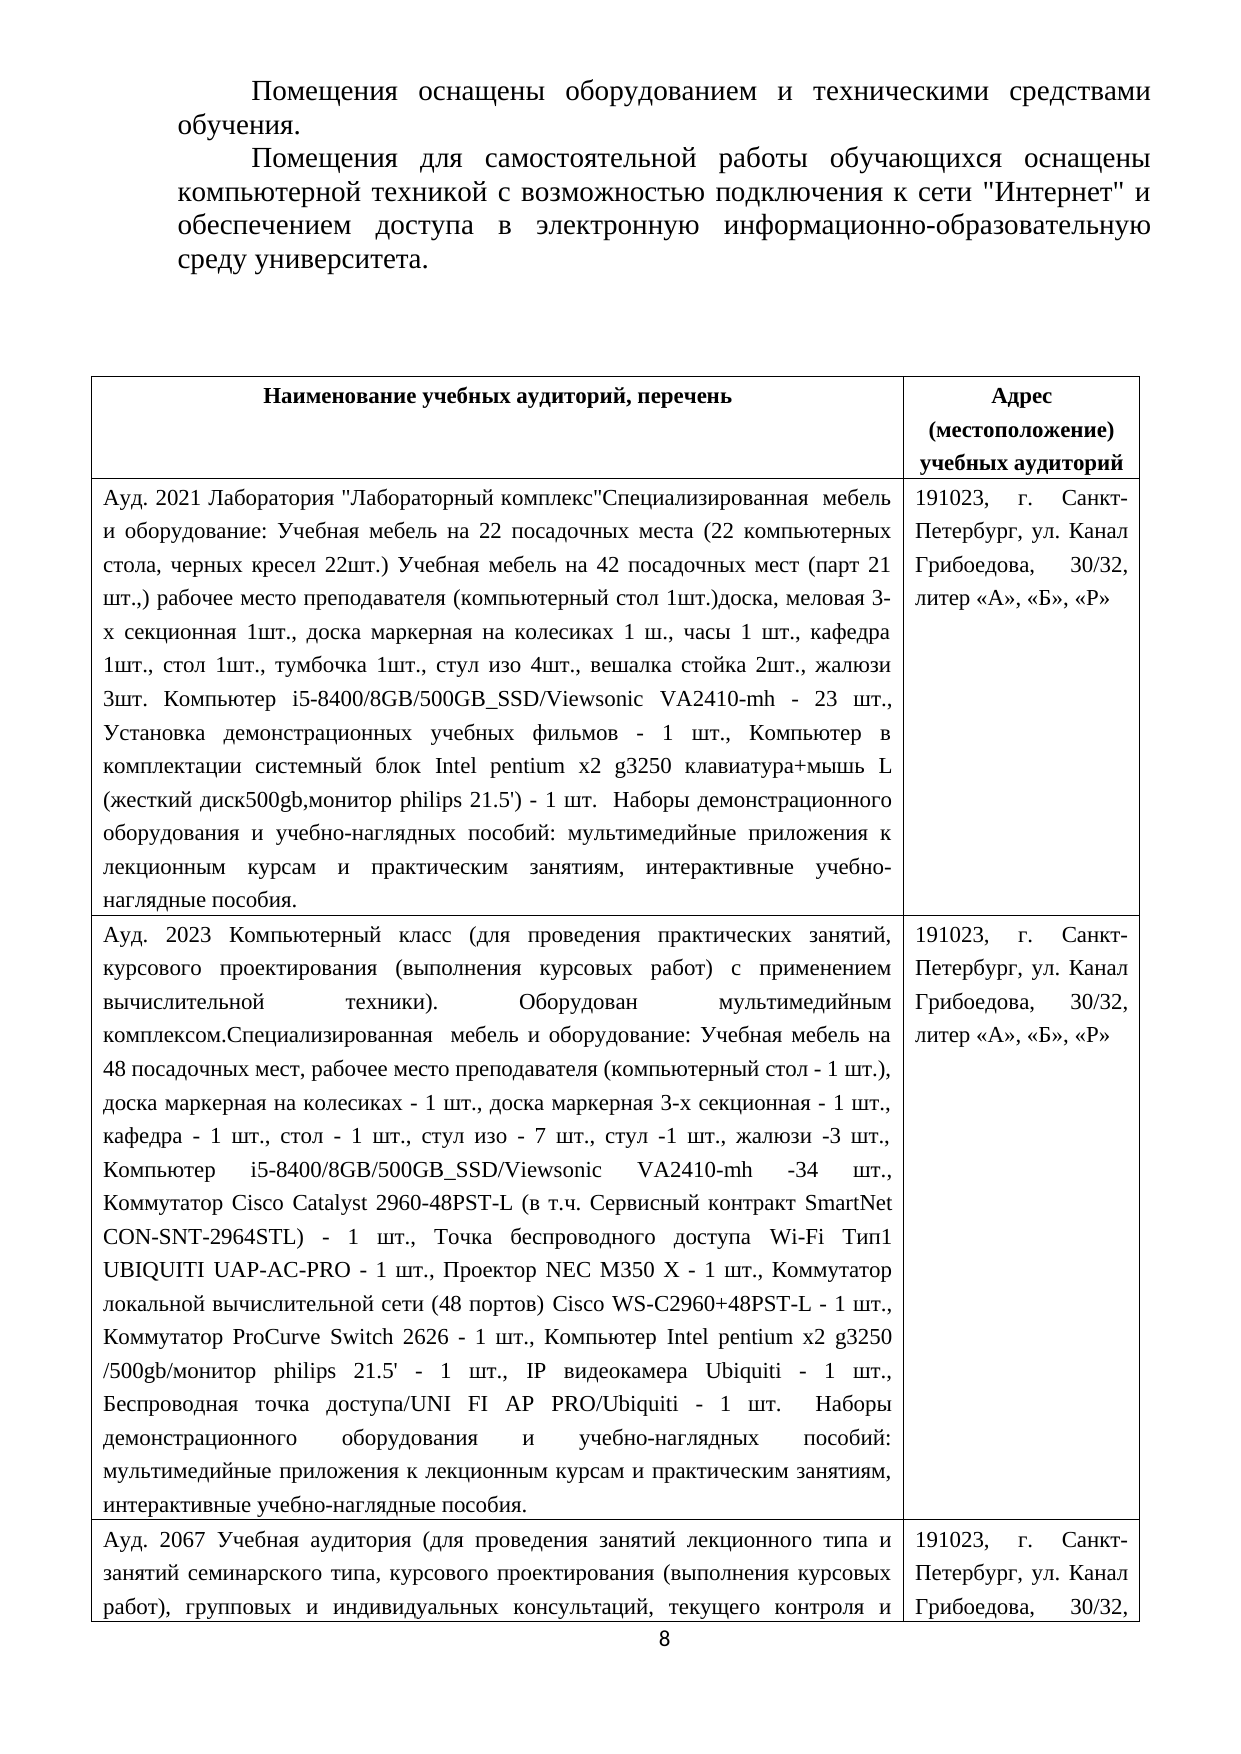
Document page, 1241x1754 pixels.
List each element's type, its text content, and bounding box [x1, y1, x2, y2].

table_cell Ауд. 2023 Компьютерный класс (для проведения практических занятий, курсового проектирования (выполнения курсовых работ) с применением вычислительной техники). Оборудован мультимедийным комплексом.Специализированная мебель и оборудование: Учебная мебель на 48 посадочных мест, рабочее место преподавателя (компьютерный стол - 1 шт.), доска маркерная на колесиках - 1 шт., доска маркерная 3-х секционная - 1 шт., кафедра - 1 шт., стол - 1 шт., стул изо - 7 шт., стул -1 шт., жалюзи -3 шт., Компьютер i5-8400/8GB/500GB_SSD/Viewsonic VA2410-mh -34 шт., Коммутатор Cisco Catalyst 2960-48PST-L (в т.ч. Сервисный контракт SmartNet CON-SNT-2964STL) - 1 шт., Точка беспроводного доступа Wi-Fi Тип1 UBIQUITI UAP-AC-PRO - 1 шт., Проектор NEC М350 Х - 1 шт., Коммутатор локальной вычислительной сети (48 портов) Cisco WS-C2960+48PST-L - 1 шт., Коммутатор ProCurve Switch 2626 - 1 шт., Компьютер Intel pentium x2 g3250 /500gb/монитор philips 21.5' - 1 шт., IP видеокамера Ubiquiti - 1 шт., Беспроводная точка доступа/UNI FI AP PRO/Ubiquiti - 1 шт. Наборы демонстрационного оборудования и учебно-наглядных пособий: мультимедийные приложения к лекционным курсам и практическим занятиям, интерактивные учебно-наглядные пособия. [92, 916, 903, 1519]
table_cell 191023, г. Санкт-Петербург, ул. Канал Грибоедова, 30/32, литер «А», «Б», «Р» [904, 916, 1139, 1519]
table_cell Ауд. 2021 Лаборатория "Лабораторный комплекс"Специализированная мебель и оборудование: Учебная мебель на 22 посадочных места (22 компьютерных стола, черных кресел 22шт.) Учебная мебель на 42 посадочных мест (парт 21 шт.,) рабочее место преподавателя (компьютерный стол 1шт.)доска, меловая 3-х секционная 1шт., доска маркерная на колесиках 1 ш., часы 1 шт., кафедра 1шт., стол 1шт., тумбочка 1шт., стул изо 4шт., вешалка стойка 2шт., жалюзи 3шт. Компьютер i5-8400/8GB/500GB_SSD/Viewsonic VA2410-mh - 23 шт., Установка демонстрационных учебных фильмов - 1 шт., Компьютер в комплектации системный блок Intel pentium x2 g3250 клавиатура+мышь L (жесткий диск500gb,монитор philips 21.5') - 1 шт. Наборы демонстрационного оборудования и учебно-наглядных пособий: мультимедийные приложения к лекционным курсам и практическим занятиям, интерактивные учебно-наглядные пособия. [92, 479, 903, 914]
text Помещения оснащены оборудованием и техническими средствами обучения. [177, 74, 1152, 141]
text Помещения для самостоятельной работы обучающихся оснащены компьютерной техникой с возможностью подключения к сети "Интернет" и обеспечением доступа в электронную информационно-образовательную среду университета. [177, 141, 1152, 275]
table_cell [904, 1520, 1139, 1621]
table_header Адрес (местоположение) учебных аудиторий [904, 377, 1139, 477]
table_cell 191023, г. Санкт-Петербург, ул. Канал Грибоедова, 30/32, литер «А», «Б», «Р» [904, 479, 1139, 914]
table_header Наименование учебных аудиторий, перечень [92, 377, 903, 477]
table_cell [92, 1520, 903, 1621]
